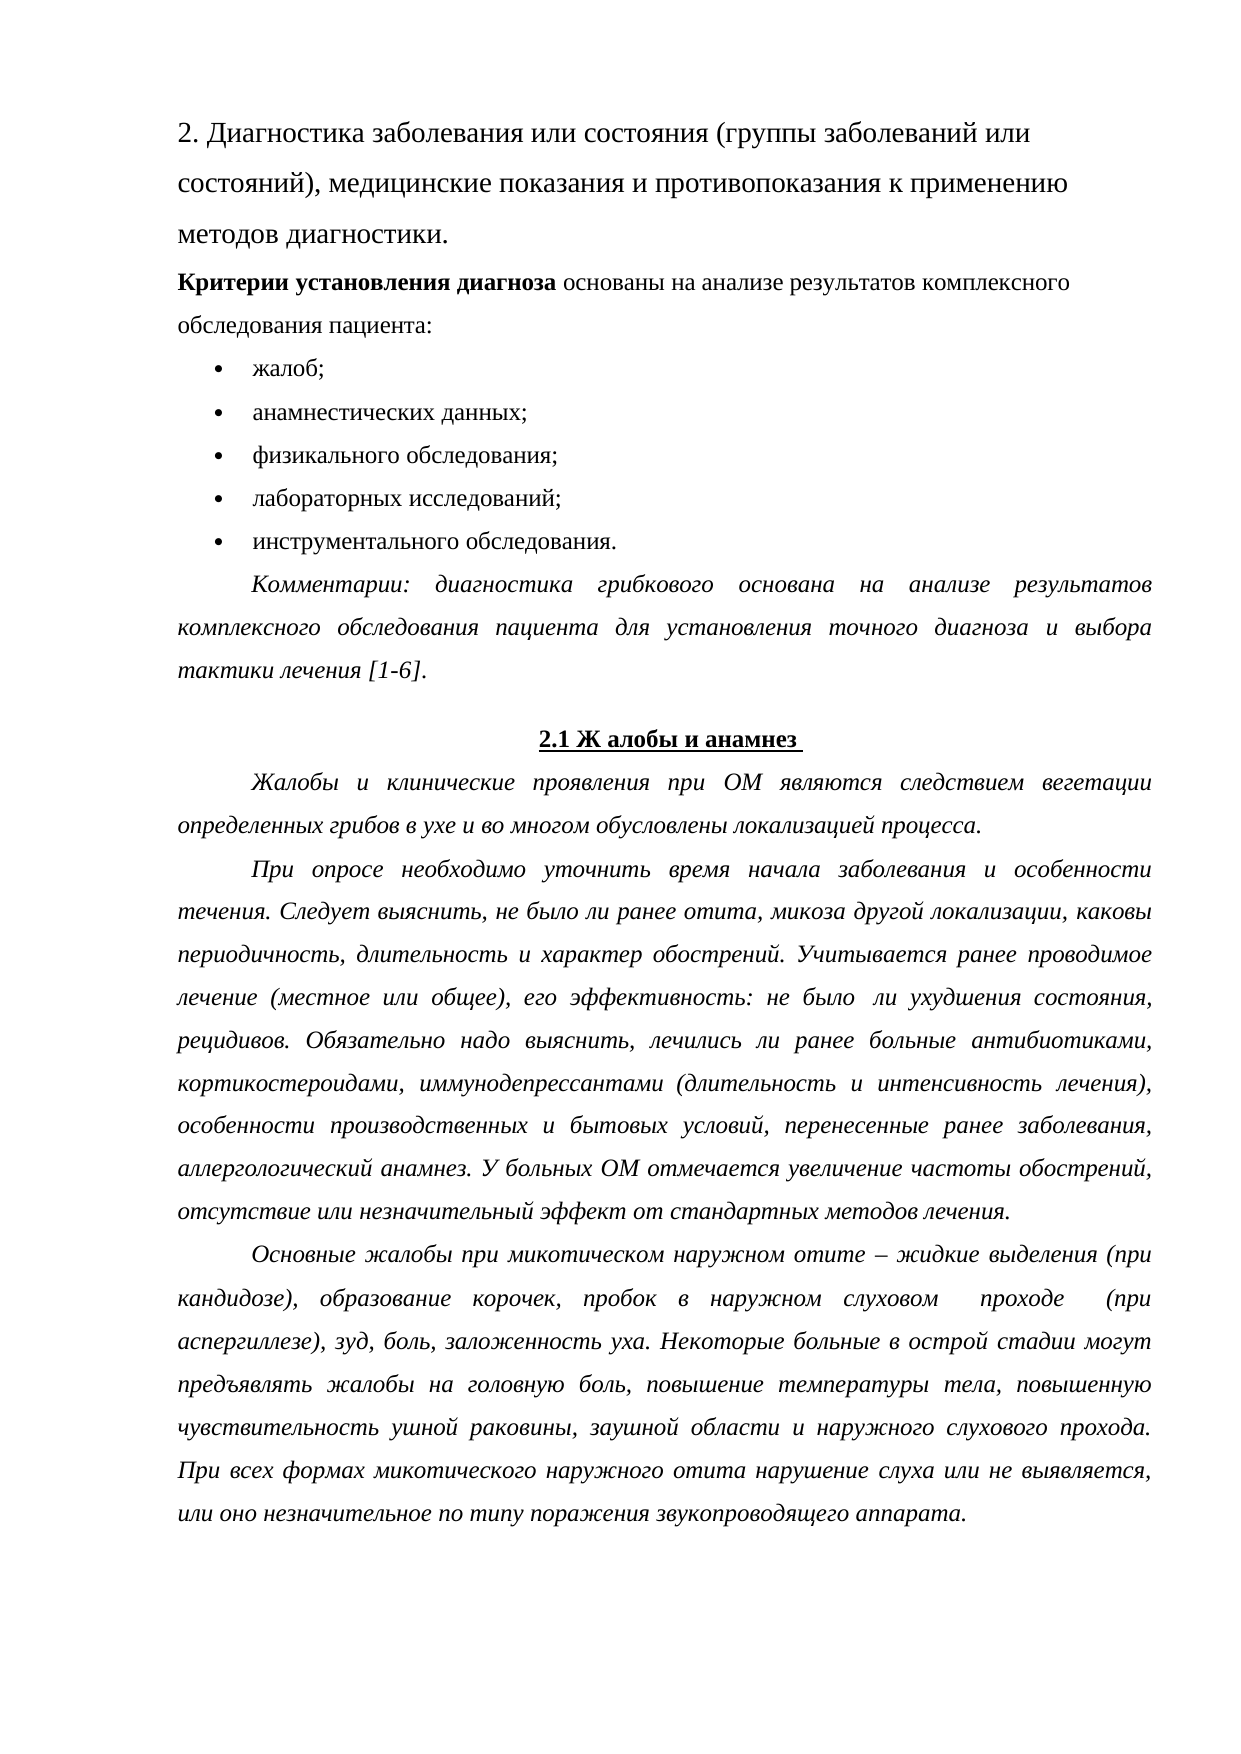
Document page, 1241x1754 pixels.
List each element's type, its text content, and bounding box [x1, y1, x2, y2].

list инструментального обследования. [215, 526, 1163, 555]
text Критерии установления диагноза основаны на анализе результатов комплексного обследования пациента: [177, 267, 1151, 339]
list анамнестических данных; [215, 397, 1163, 425]
list лабораторных исследований; [215, 483, 1163, 512]
text Комментарии: диагностика грибкового основана на анализе результатов комплексного обследования пациента для установления точного диагноза и выбора тактики лечения [1-6]. [177, 569, 1152, 684]
list Диагностика заболевания или состояния (группы заболеваний или состояний), медицинские показания и противопоказания к применению методов диагностики. [177, 115, 1073, 249]
text Основные жалобы при микотическом наружном отите – жидкие выделения (при кандидозе), образование корочек, пробок в наружном слуховом проходе (при аспергиллезе), зуд, боль, заложенность уха. Некоторые больные в острой стадии могут предъявлять жалобы на головную боль, повышение температуры тела, повышенную чувствительность ушной раковины, заушной области и наружного слухового прохода. При всех формах микотического наружного отита нарушение слуха или не выявляется, или оно незначительное по типу поражения звукопроводящего аппарата. [177, 1239, 1152, 1527]
subtitle 2.1 Ж алобы и анамнез [172, 724, 1163, 753]
list жалоб; [215, 353, 1163, 382]
text При опросе необходимо уточнить время начала заболевания и особенности течения. Следует выяснить, не было ли ранее отита, микоза другой локализации, каковы периодичность, длительность и характер обострений. Учитывается ранее проводимое лечение (местное или общее), его эффективность: не было ли ухудшения состояния, рецидивов. Обязательно надо выяснить, лечились ли ранее больные антибиотиками, кортикостероидами, иммунодепрессантами (длительность и интенсивность лечения), особенности производственных и бытовых условий, перенесенные ранее заболевания, аллергологический анамнез. У больных ОМ отмечается увеличение частоты обострений, отсутствие или незначительный эффект от стандартных методов лечения. [177, 854, 1152, 1225]
text Жалобы и клинические проявления при ОМ являются следствием вегетации определенных грибов в ухе и во многом обусловлены локализацией процесса. [177, 767, 1152, 839]
list физикального обследования; [215, 440, 1163, 468]
